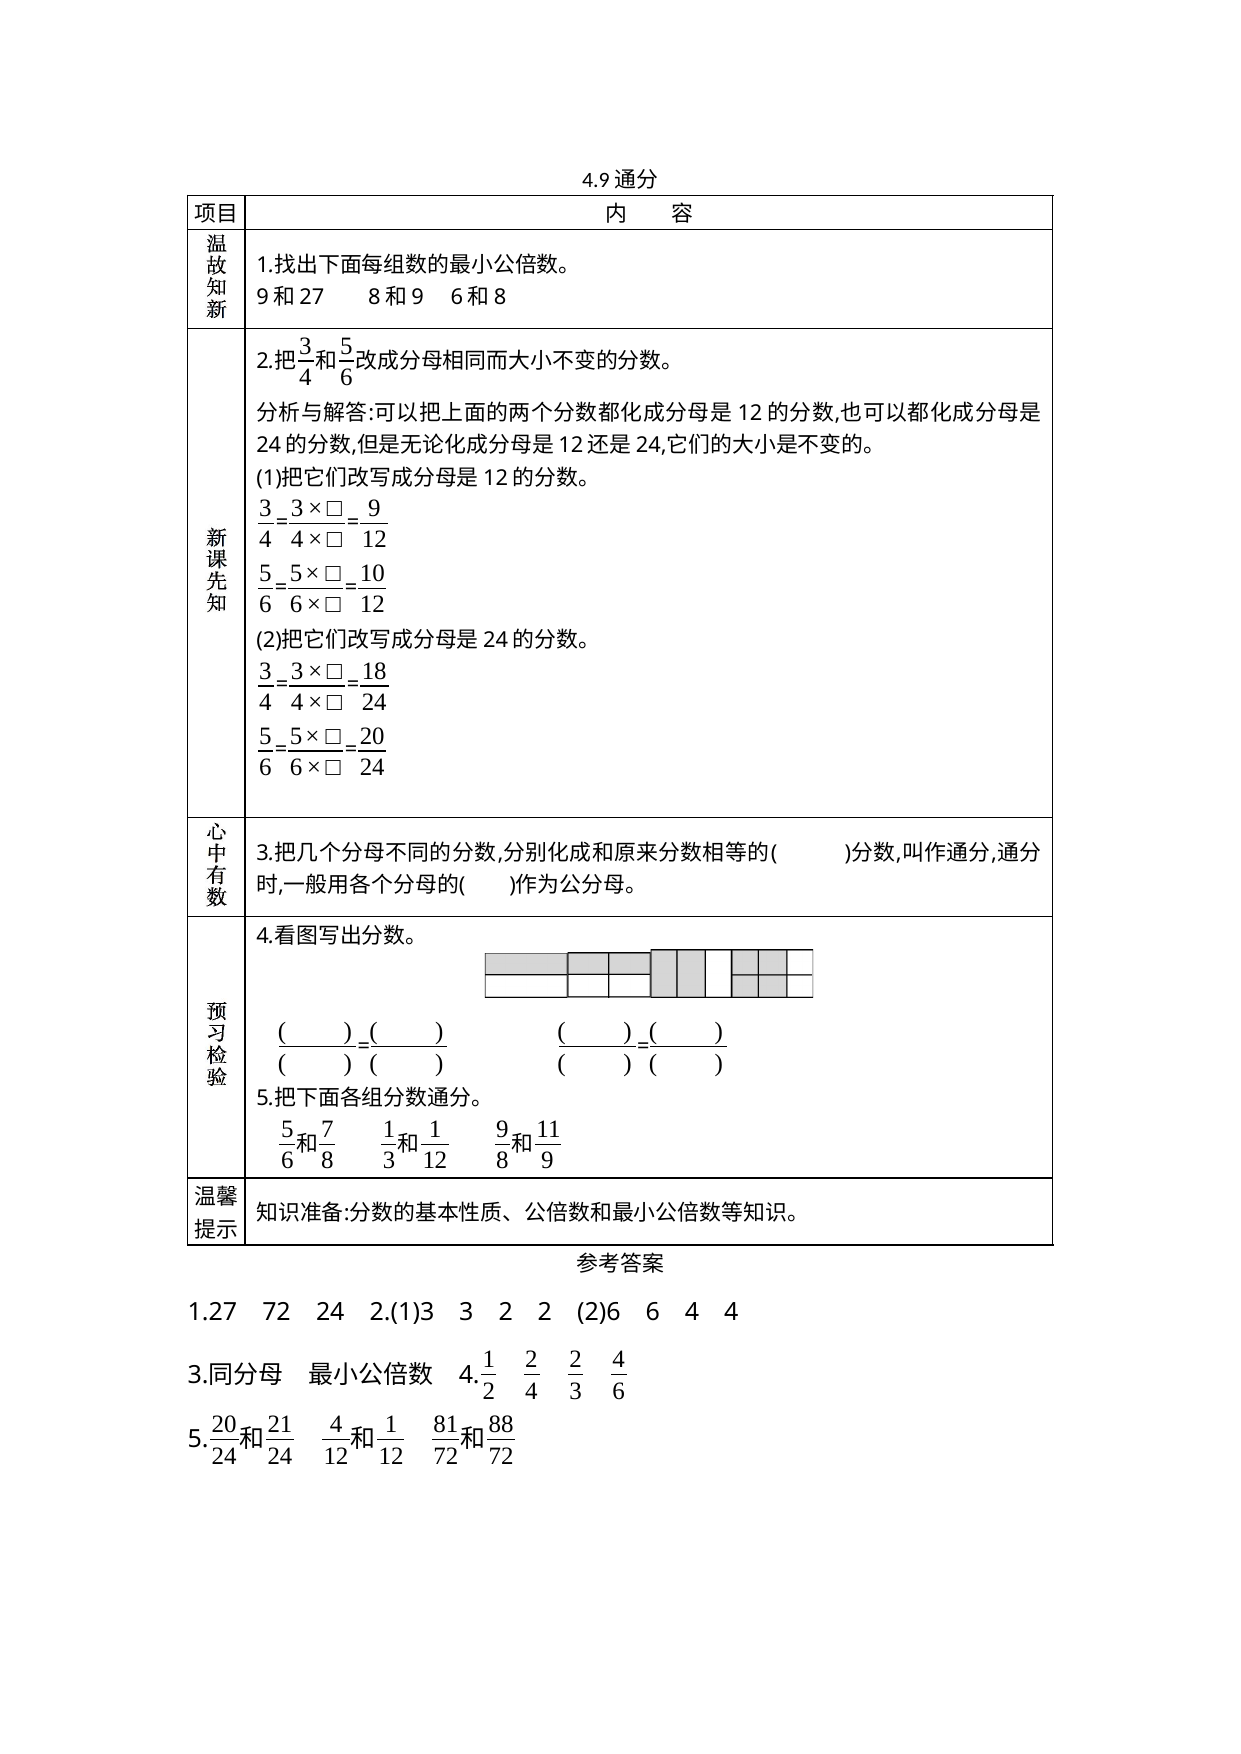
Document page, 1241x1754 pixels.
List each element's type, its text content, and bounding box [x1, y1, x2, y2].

table_cell 2.把和改成分母相同而大小不变的分数。 分析与解答:可以把上面的两个分数都化成分母是12的分数,也可以都化成分母是24的分数,但是无论化成分母是12还是24,它们的大小是不变的。 (1)把它们改写成分母是12的分数。 == == (2)把它们改写成分母是24的分数。 == == [246, 329, 1052, 817]
table_cell 温馨 提示 [188, 1179, 244, 1244]
text 4.9 通分 [187, 162, 1053, 194]
text 3.同分母 最小公倍数 4. [187, 1343, 1053, 1408]
picture [204, 998, 228, 1088]
picture [204, 230, 228, 320]
picture [204, 818, 228, 908]
table_cell 3.把几个分母不同的分数,分别化成和原来分数相等的( )分数,叫作通分,通分时,一般用各个分母的( )作为公分母。 [246, 818, 1052, 916]
picture [204, 524, 228, 614]
table_cell 4.看图写出分数。 = = 5.把下面各组分数通分。 和 和 和 [246, 917, 1052, 1177]
table_cell 1.找出下面每组数的最小公倍数。 9和27 8和9 6和8 [246, 230, 1052, 328]
table_cell [188, 329, 244, 817]
table_cell [188, 818, 244, 916]
table_header 项目 [188, 196, 244, 228]
table_cell [188, 230, 244, 328]
text 5.和 和 和 [187, 1408, 1053, 1473]
table_cell [188, 917, 244, 1177]
text 1.27 72 24 2.(1)3 3 2 2 (2)6 6 4 4 [187, 1278, 1053, 1343]
picture [484, 949, 814, 998]
table_header 内 容 [246, 196, 1052, 228]
text 参考答案 [187, 1246, 1053, 1278]
table_cell 知识准备:分数的基本性质、公倍数和最小公倍数等知识。 [246, 1179, 1052, 1244]
